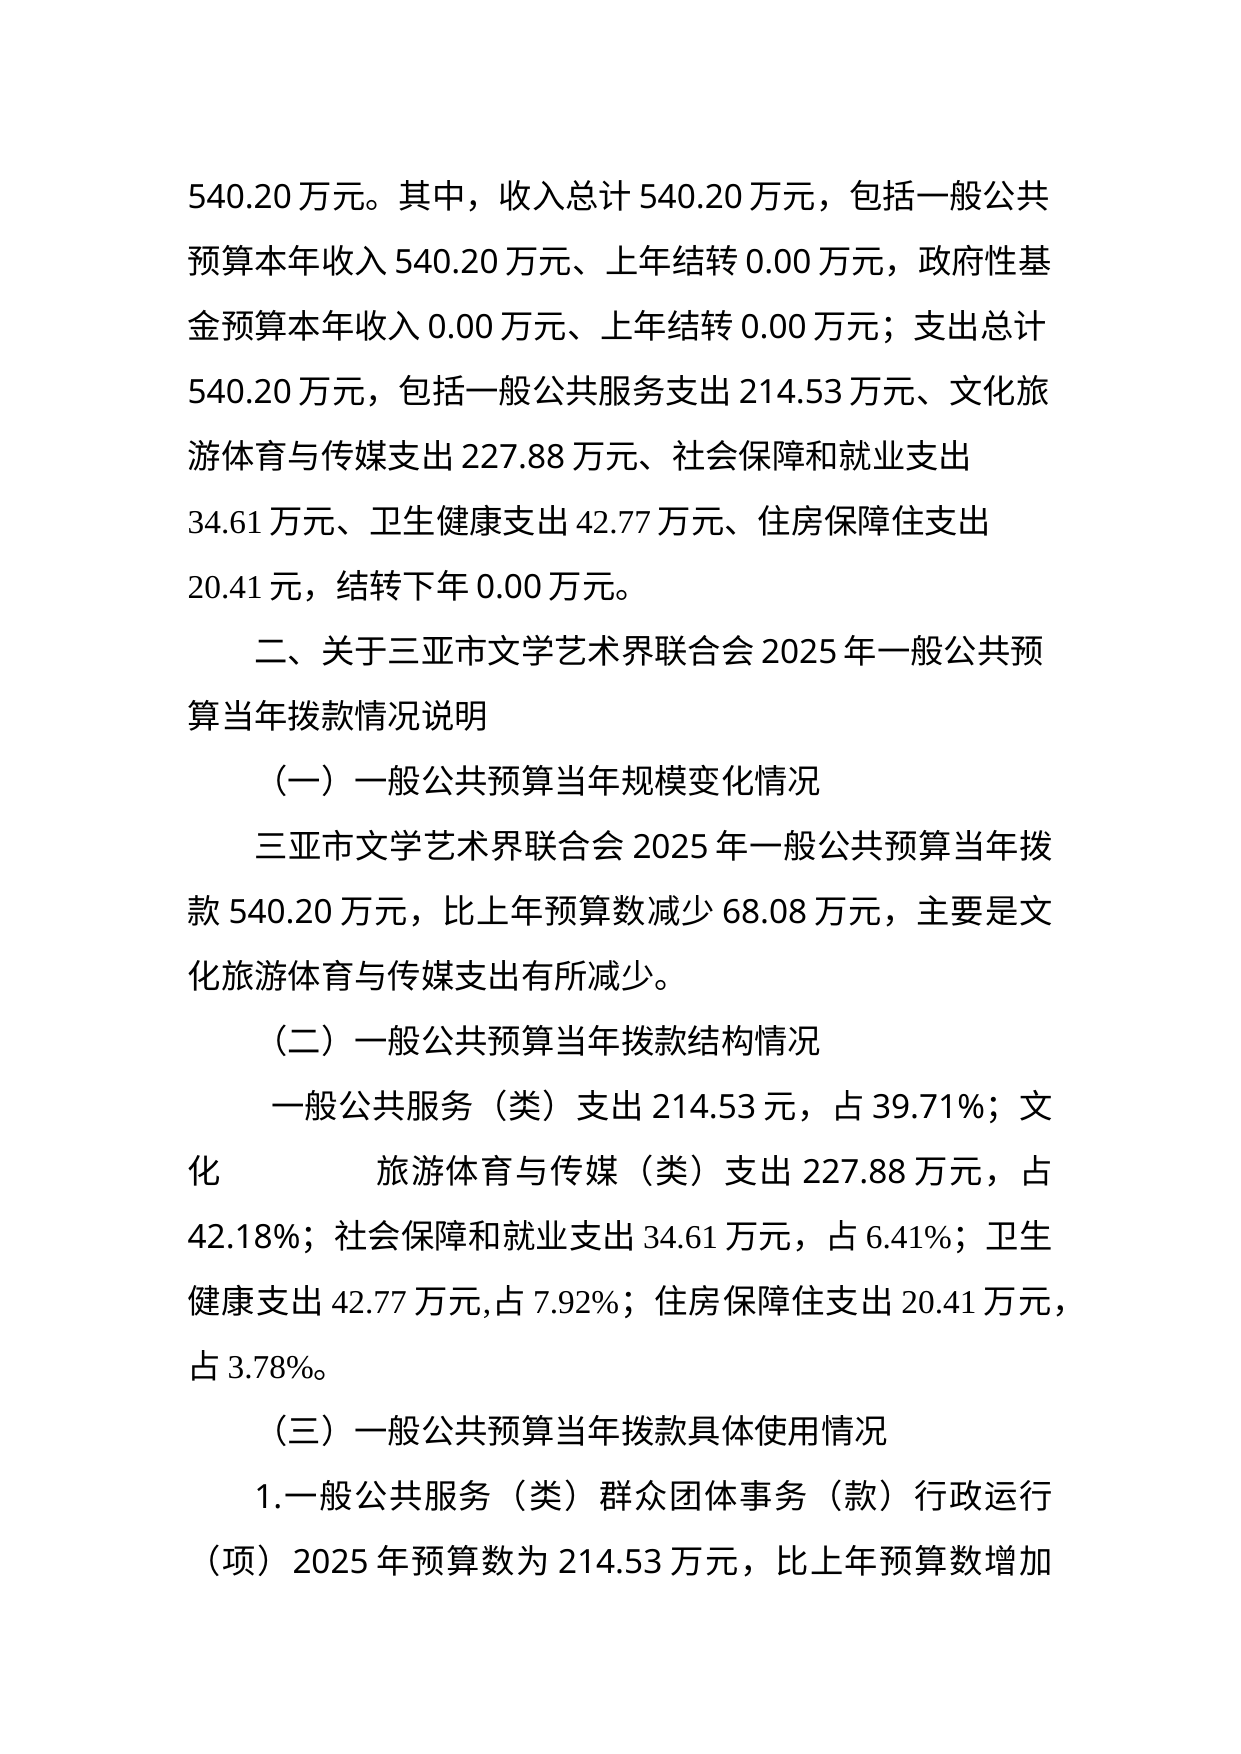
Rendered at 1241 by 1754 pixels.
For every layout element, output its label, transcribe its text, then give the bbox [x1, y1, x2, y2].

text （二）一般公共预算当年拨款结构情况 [187, 1007, 1053, 1072]
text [187, 162, 1053, 617]
text 一般公共服务（类）支出214.53元，占39.71%；文化 旅游体育与传媒（类）支出227.88万元，占42.18%；社会保障和就业支出34.61万元，占6.41%；卫生健康支出42.77万元,占7.92%；住房保障住支出20.41万元，占3.78%。 [187, 1072, 1053, 1397]
text 二、关于三亚市文学艺术界联合会2025年一般公共预算当年拨款情况说明 [187, 617, 1053, 747]
text （一）一般公共预算当年规模变化情况 [187, 747, 1053, 812]
text 三亚市文学艺术界联合会2025年一般公共预算当年拨款540.20万元，比上年预算数减少68.08万元，主要是文化旅游体育与传媒支出有所减少。 [187, 812, 1053, 1007]
text （三）一般公共预算当年拨款具体使用情况 [187, 1397, 1053, 1462]
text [187, 1462, 1053, 1592]
